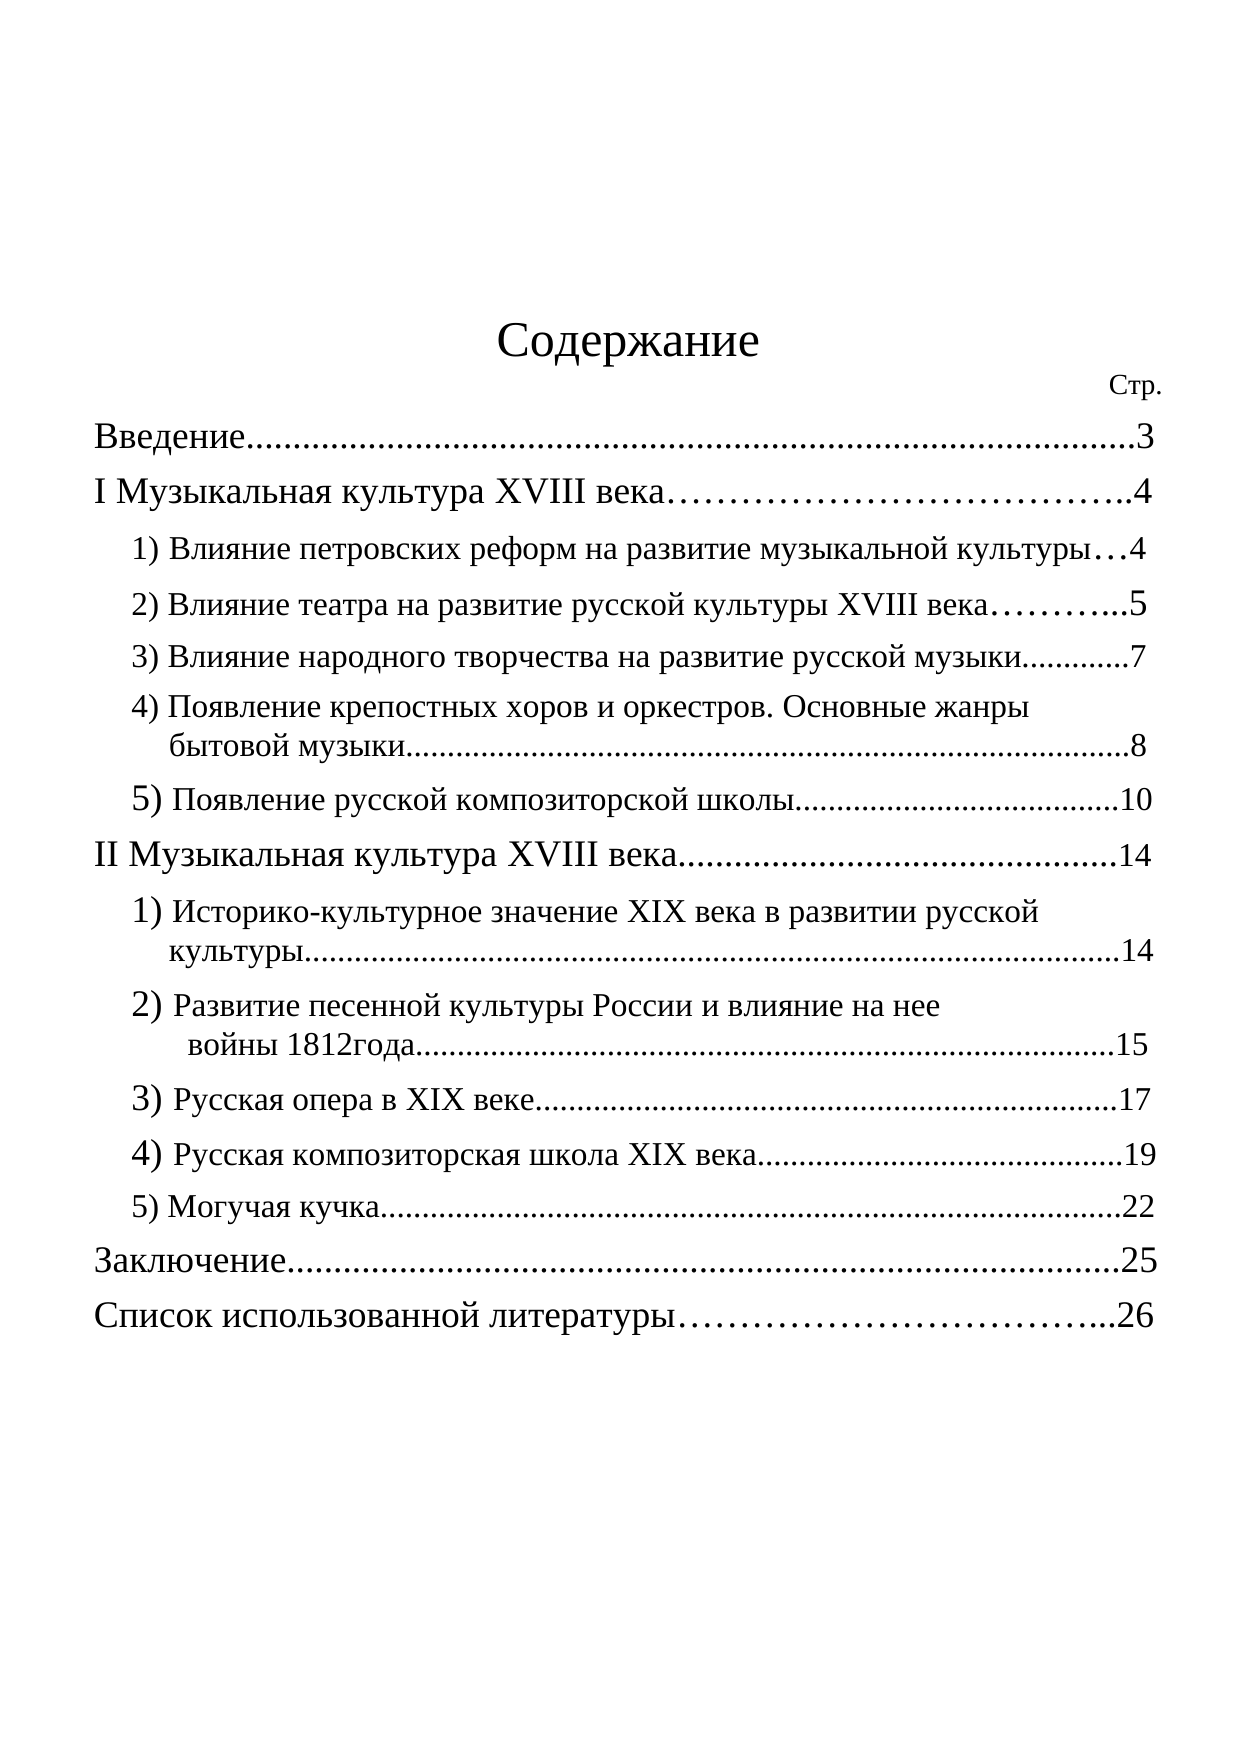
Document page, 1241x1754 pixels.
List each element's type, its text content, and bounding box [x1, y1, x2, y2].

subtitle Введение...............................................................................................3 [94, 413, 1162, 456]
text Список использованной литературы……………………………...26 [94, 1293, 1162, 1336]
text 2) Влияние театра на развитие русской культуры XVIII века………...5 [94, 580, 1162, 623]
subtitle 4) Появление крепостных хоров и оркестров. Основные жанры бытовой музыки.......................................................................................8 [131, 687, 1152, 763]
text II Музыкальная культура XVIII века...............................................14 [94, 831, 1162, 874]
text 4) Русская композиторская школа XIX века............................................19 [94, 1131, 1162, 1174]
subtitle Содержание [94, 310, 1162, 367]
text Заключение.........................................................................................25 [94, 1237, 1162, 1280]
text Стр. [94, 367, 1162, 401]
subtitle 3) Влияние народного творчества на развитие русской музыки.............7 [131, 636, 1152, 674]
text 5) Появление русской композиторской школы.......................................10 [94, 776, 1162, 819]
text 3) Русская опера в XIX веке......................................................................17 [94, 1075, 1162, 1118]
text I Музыкальная культура XVIII века………………………………..4 [94, 469, 1162, 512]
text 1) Влияние петровских реформ на развитие музыкальной культуры…4 [94, 524, 1162, 568]
subtitle войны 1812года....................................................................................15 [187, 1024, 1152, 1062]
subtitle 2) Развитие песенной культуры России и влияние на нее [131, 981, 1152, 1024]
text 1) Историко-культурное значение XIX века в развитии русской культуры..................................................................................................14 [131, 887, 1162, 968]
text 5) Могучая кучка.........................................................................................22 [94, 1186, 1162, 1224]
